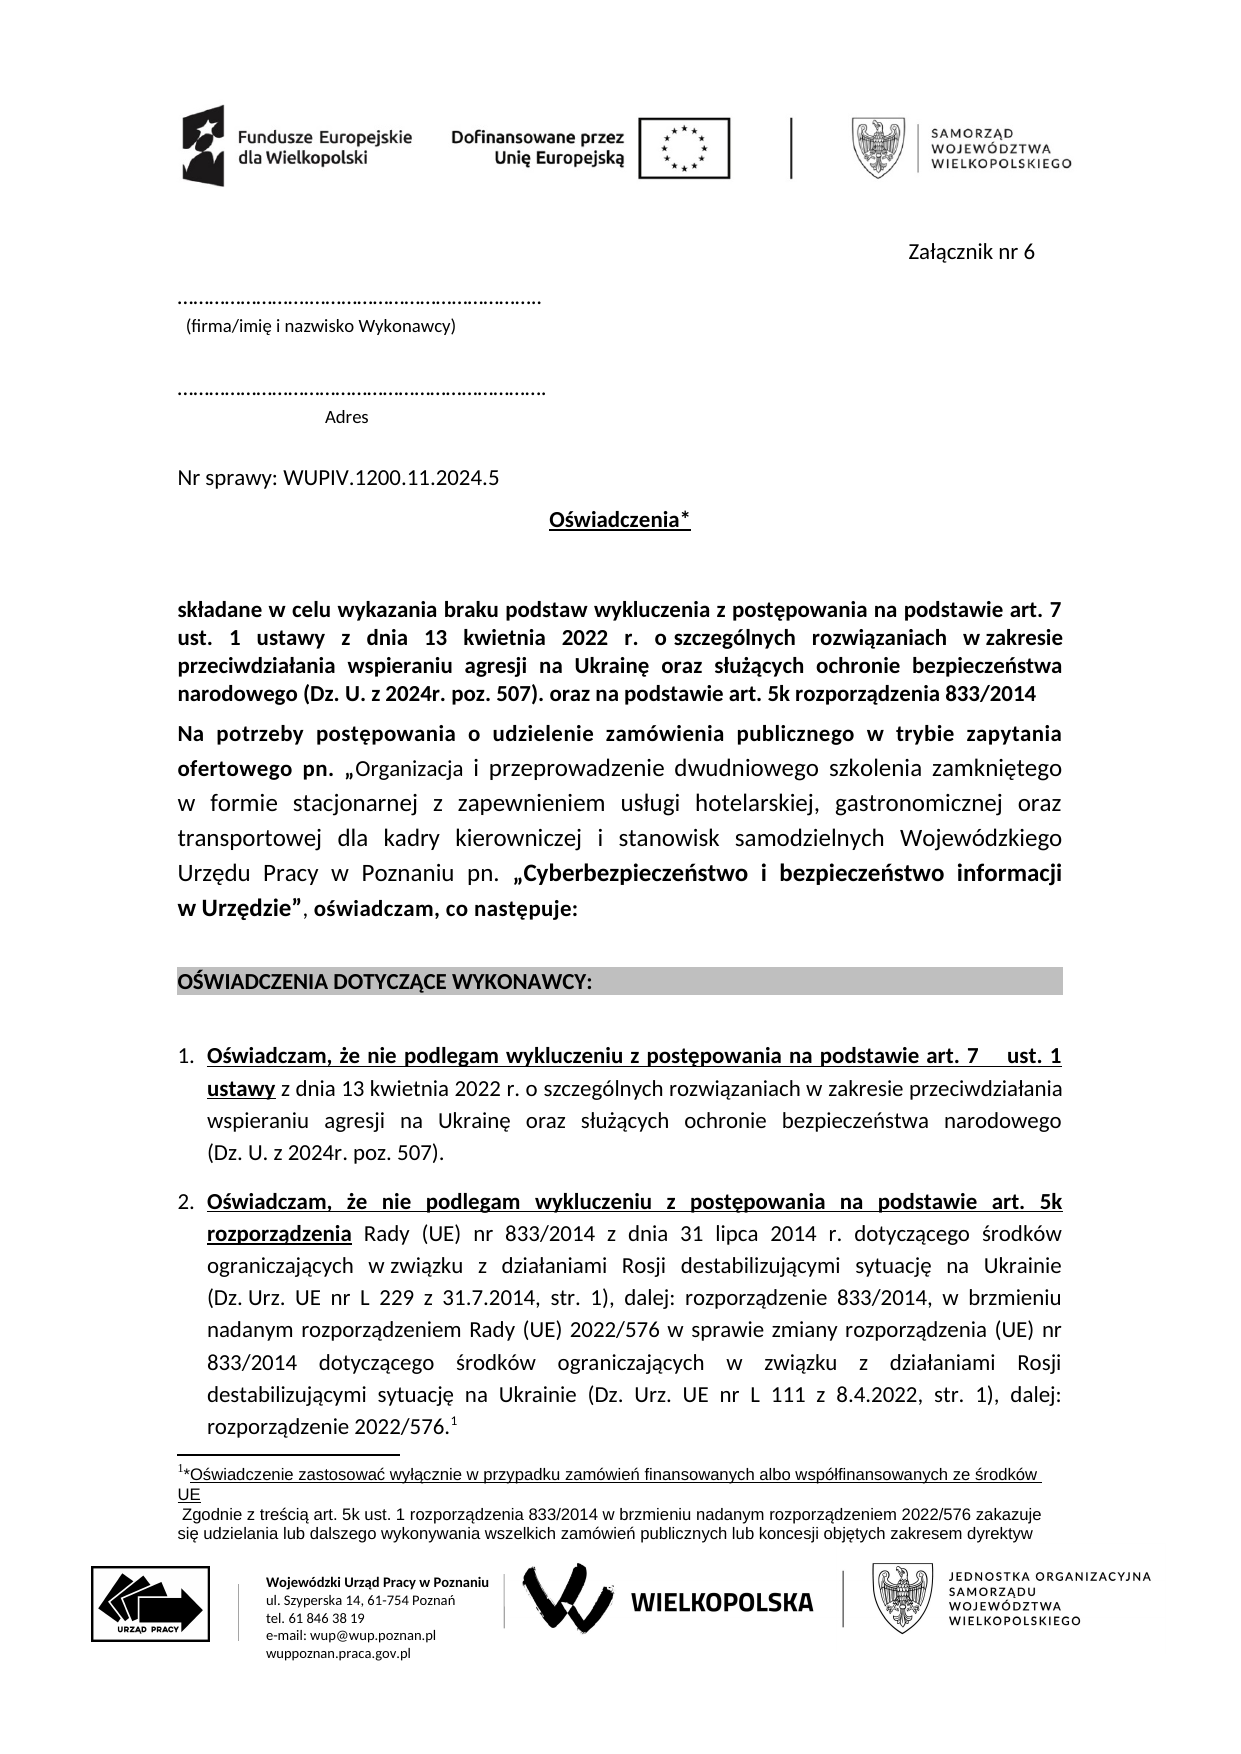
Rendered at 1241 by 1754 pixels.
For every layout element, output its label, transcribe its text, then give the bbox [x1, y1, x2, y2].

list Oświadczam, że nie podlegam wykluczeniu z postępowania na podstawie art. 7 ust. 1 ustawy z dnia 13 kwietnia 2022 r. o szczególnych rozwiązaniach w zakresie przeciwdziałania wspieraniu agresji na Ukrainę oraz służących ochronie bezpieczeństwa narodowego (Dz. U. z 2024r. poz. 507). [177, 1041, 1063, 1166]
text Nr sprawy: WUPIV.1200.11.2024.5 [177, 463, 1063, 491]
picture [507, 1543, 1166, 1654]
text składane w celu wykazania braku podstaw wykluczenia z postępowania na podstawie art. 7 ust. 1 ustawy z dnia 13 kwietnia 2022 r. o szczególnych rozwiązaniach w zakresie przeciwdziałania wspieraniu agresji na Ukrainę oraz służących ochronie bezpieczeństwa narodowego (Dz. U. z 2024r. poz. 507). oraz na podstawie art. 5k rozporządzenia 833/2014 [177, 595, 1063, 707]
text OŚWIADCZENIA DOTYCZĄCE WYKONAWCY: [177, 967, 1063, 995]
picture [91, 1566, 210, 1642]
text ……………………………………………………………. [177, 373, 1063, 401]
picture [162, 84, 1091, 207]
text Adres [251, 405, 1063, 428]
text Oświadczenia* [177, 505, 1063, 533]
text …………………….…………………………………….. [177, 282, 1063, 310]
text (firma/imię i nazwisko Wykonawcy) [177, 314, 1063, 337]
list Oświadczam, że nie podlegam wykluczeniu z postępowania na podstawie art. 5k rozporządzenia Rady (UE) nr 833/2014 z dnia 31 lipca 2014 r. dotyczącego środków ograniczających w związku z działaniami Rosji destabilizującymi sytuację na Ukrainie (Dz. Urz. UE nr L 229 z 31.7.2014, str. 1), dalej: rozporządzenie 833/2014, w brzmieniu nadanym rozporządzeniem Rady (UE) 2022/576 w sprawie zmiany rozporządzenia (UE) nr 833/2014 dotyczącego środków ograniczających w związku z działaniami Rosji destabilizującymi sytuację na Ukrainie (Dz. Urz. UE nr L 111 z 8.4.2022, str. 1), dalej: rozporządzenie 2022/576. [177, 1187, 1063, 1440]
text Na potrzeby postępowania o udzielenie zamówienia publicznego w trybie zapytania ofertowego pn. „Organizacja i przeprowadzenie dwudniowego szkolenia zamkniętego w formie stacjonarnej z zapewnieniem usługi hotelarskiej, gastronomicznej oraz transportowej dla kadry kierowniczej i stanowisk samodzielnych Wojewódzkiego Urzędu Pracy w Poznaniu pn. „Cyberbezpieczeństwo i bezpieczeństwo informacji w Urzędzie”, oświadczam, co następuje: [177, 719, 1063, 922]
text Załącznik nr 6 [620, 237, 1063, 265]
